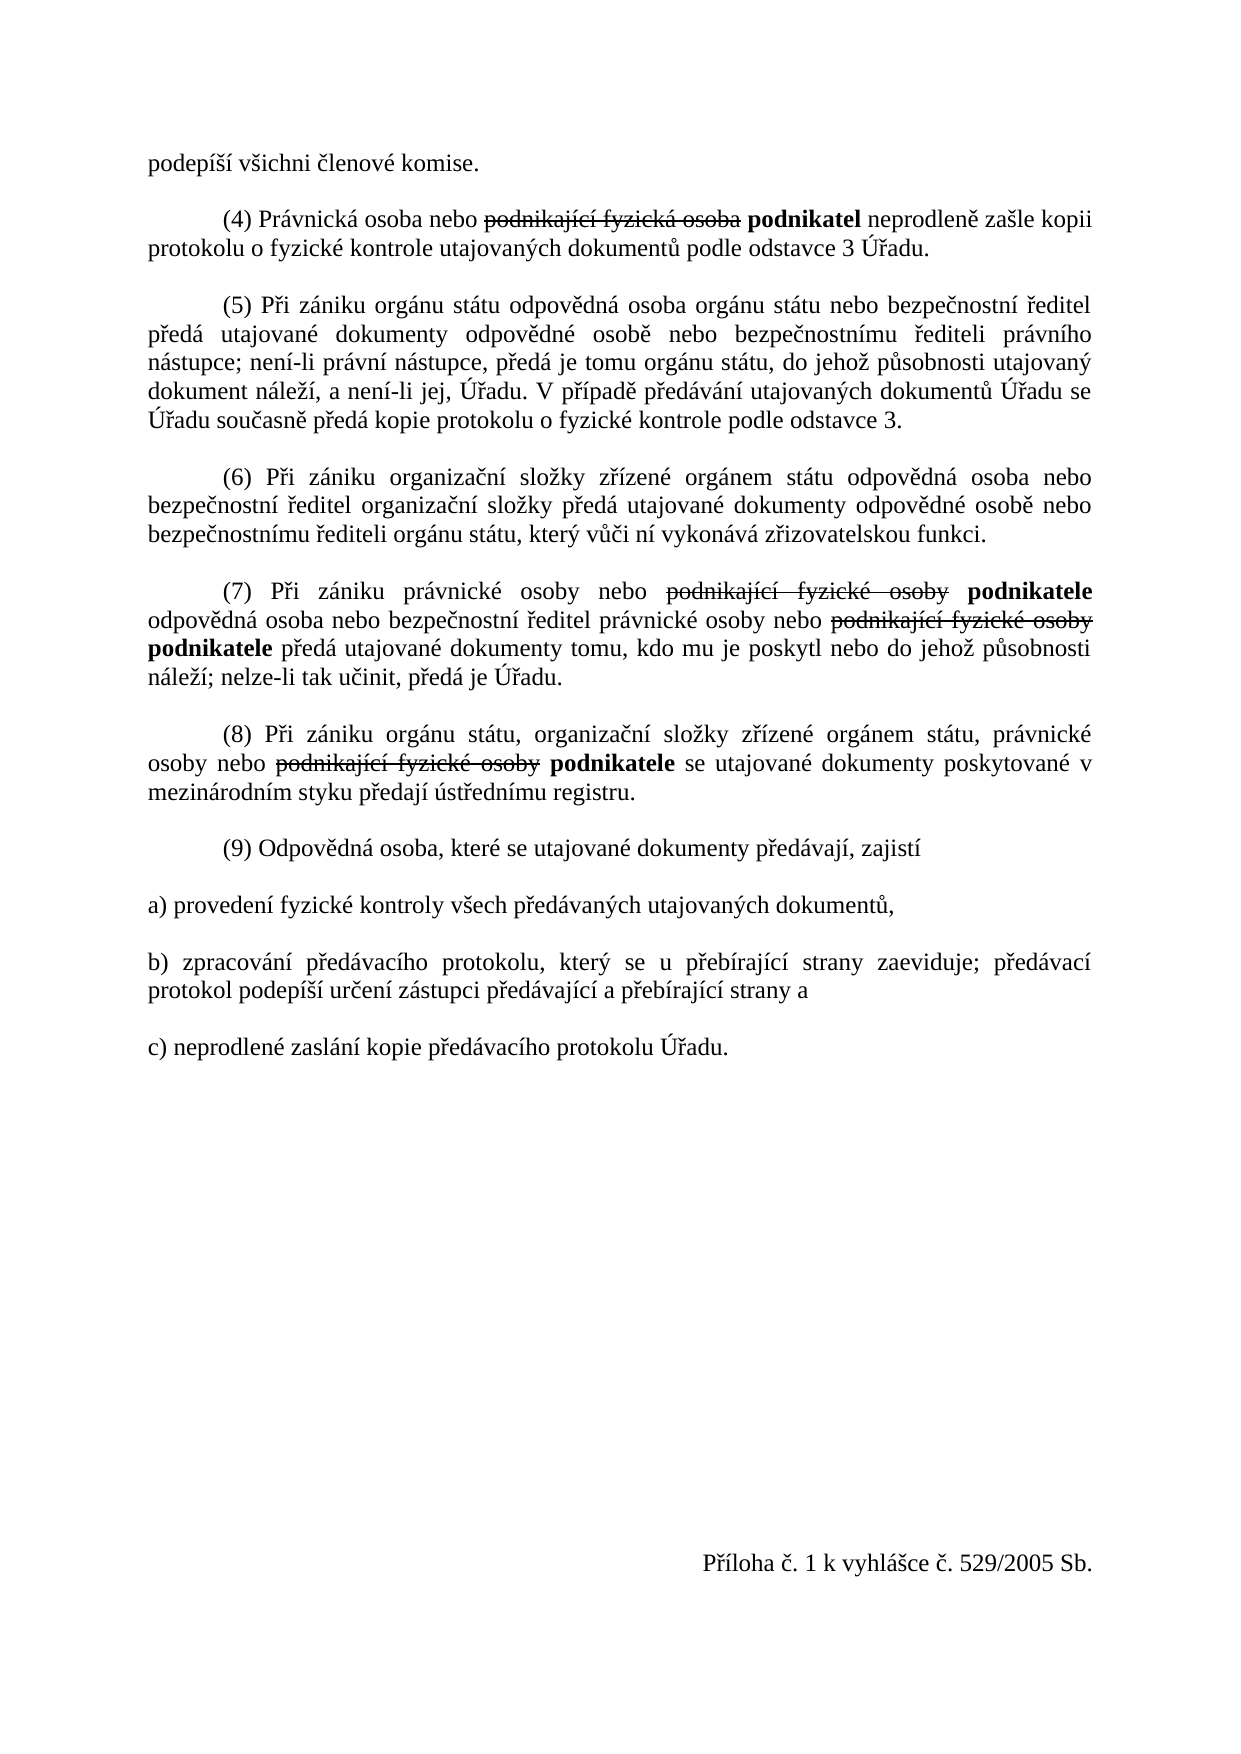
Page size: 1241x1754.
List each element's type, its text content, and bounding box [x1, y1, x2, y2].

text (6) Při zániku organizační složky zřízené orgánem státu odpovědná osoba nebo bezpečnostní ředitel organizační složky předá utajované dokumenty odpovědné osobě nebo bezpečnostnímu řediteli orgánu státu, který vůči ní vykonává zřizovatelskou funkci. [148, 462, 1092, 548]
text (9) Odpovědná osoba, které se utajované dokumenty předávají, zajistí [148, 833, 1092, 862]
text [148, 148, 1092, 176]
text (7) Při zániku právnické osoby nebo podnikající fyzické osoby podnikatele odpovědná osoba nebo bezpečnostní ředitel právnické osoby nebo podnikající fyzické osoby podnikatele předá utajované dokumenty tomu, kdo mu je poskytl nebo do jehož působnosti náleží; nelze-li tak učinit, předá je Úřadu. [148, 576, 1092, 691]
text a) provedení fyzické kontroly všech předávaných utajovaných dokumentů, [148, 890, 1092, 919]
text b) zpracování předávacího protokolu, který se u přebírající strany zaeviduje; předávací protokol podepíší určení zástupci předávající a přebírající strany a [148, 947, 1092, 1004]
text Příloha č. 1 k vyhlášce č. 529/2005 Sb. [148, 1548, 1092, 1577]
text (4) Právnická osoba nebo podnikající fyzická osoba podnikatel neprodleně zašle kopii protokolu o fyzické kontrole utajovaných dokumentů podle odstavce 3 Úřadu. [148, 204, 1092, 262]
text (8) Při zániku orgánu státu, organizační složky zřízené orgánem státu, právnické osoby nebo podnikající fyzické osoby podnikatele se utajované dokumenty poskytované v mezinárodním styku předají ústřednímu registru. [148, 719, 1092, 805]
text c) neprodlené zaslání kopie předávacího protokolu Úřadu. [148, 1032, 1092, 1061]
text (5) Při zániku orgánu státu odpovědná osoba orgánu státu nebo bezpečnostní ředitel předá utajované dokumenty odpovědné osobě nebo bezpečnostnímu řediteli právního nástupce; není-li právní nástupce, předá je tomu orgánu státu, do jehož působnosti utajovaný dokument náleží, a není-li jej, Úřadu. V případě předávání utajovaných dokumentů Úřadu se Úřadu současně předá kopie protokolu o fyzické kontrole podle odstavce 3. [148, 290, 1092, 434]
